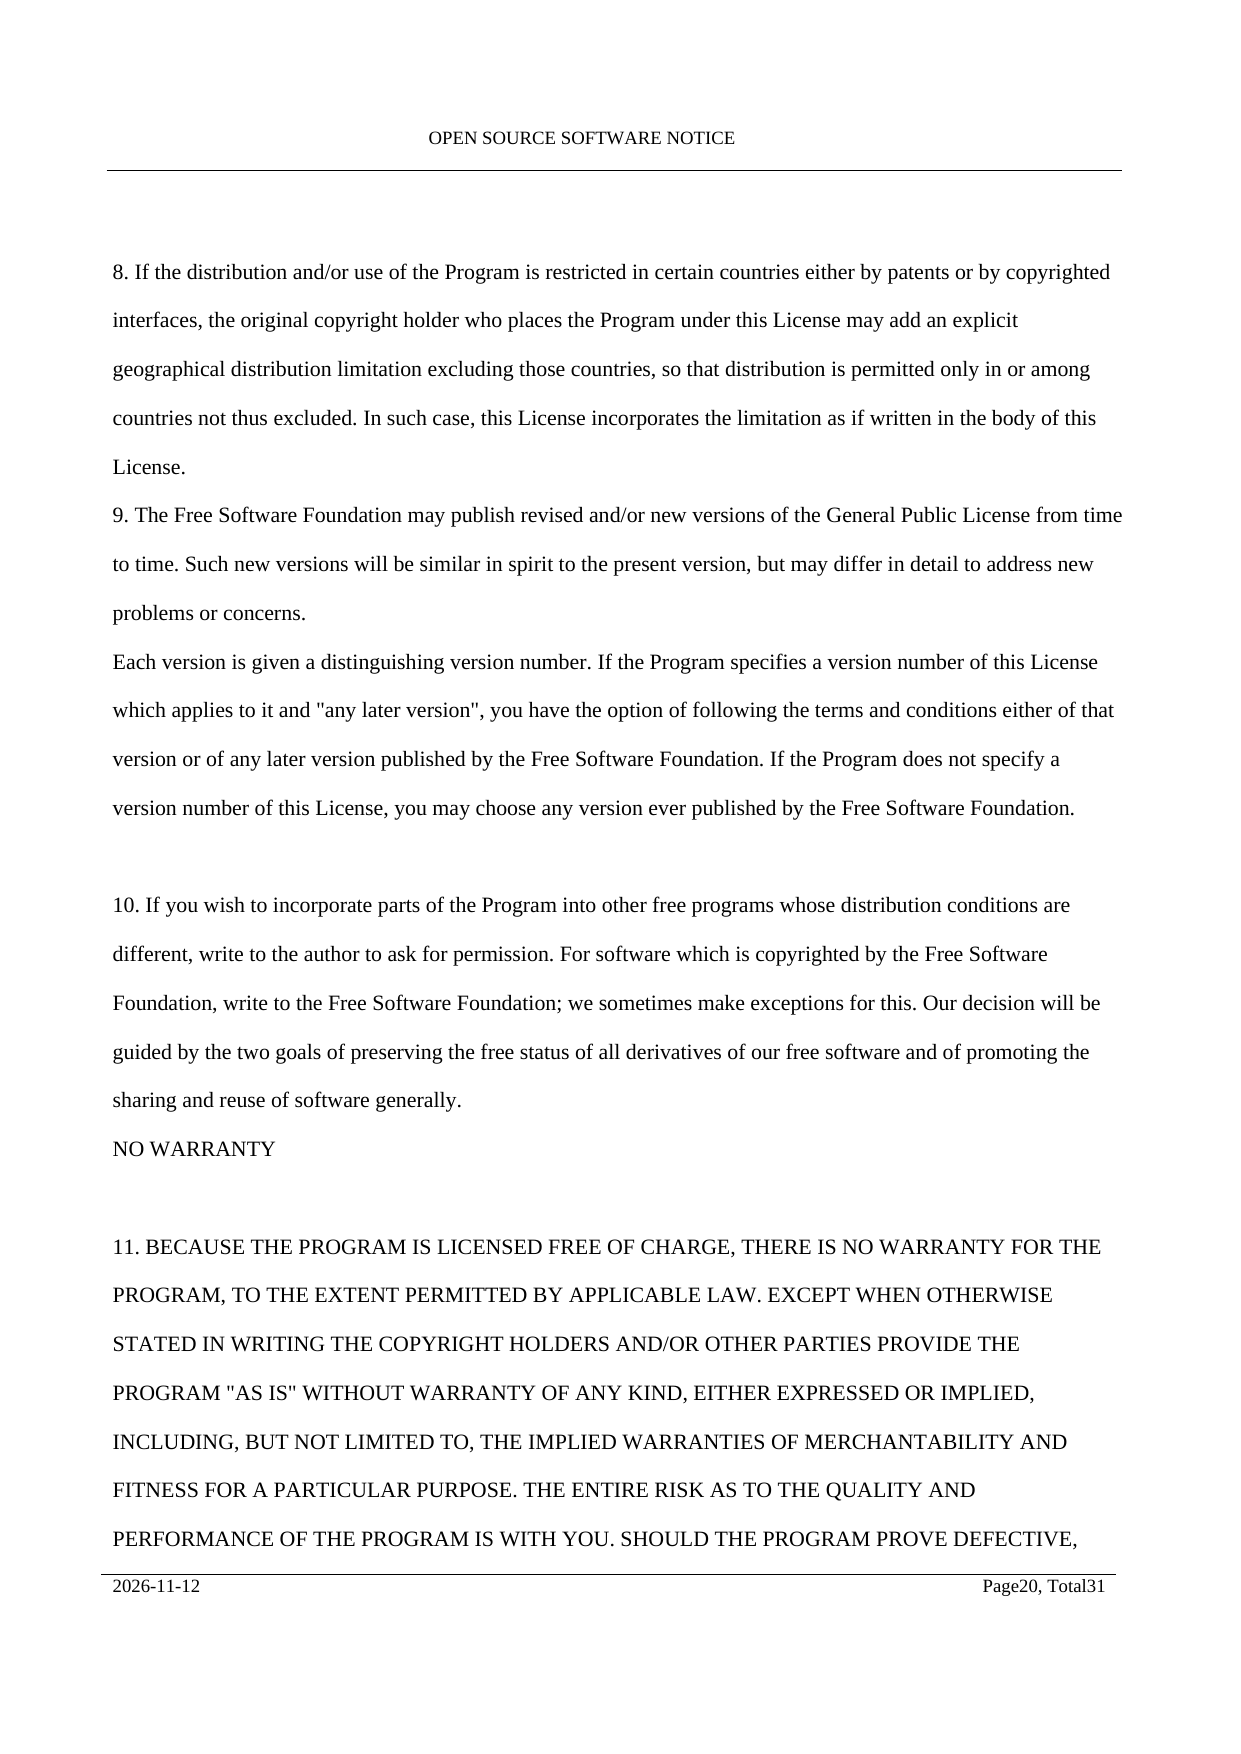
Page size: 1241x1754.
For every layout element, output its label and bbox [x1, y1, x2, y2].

text [112, 206, 1128, 1555]
